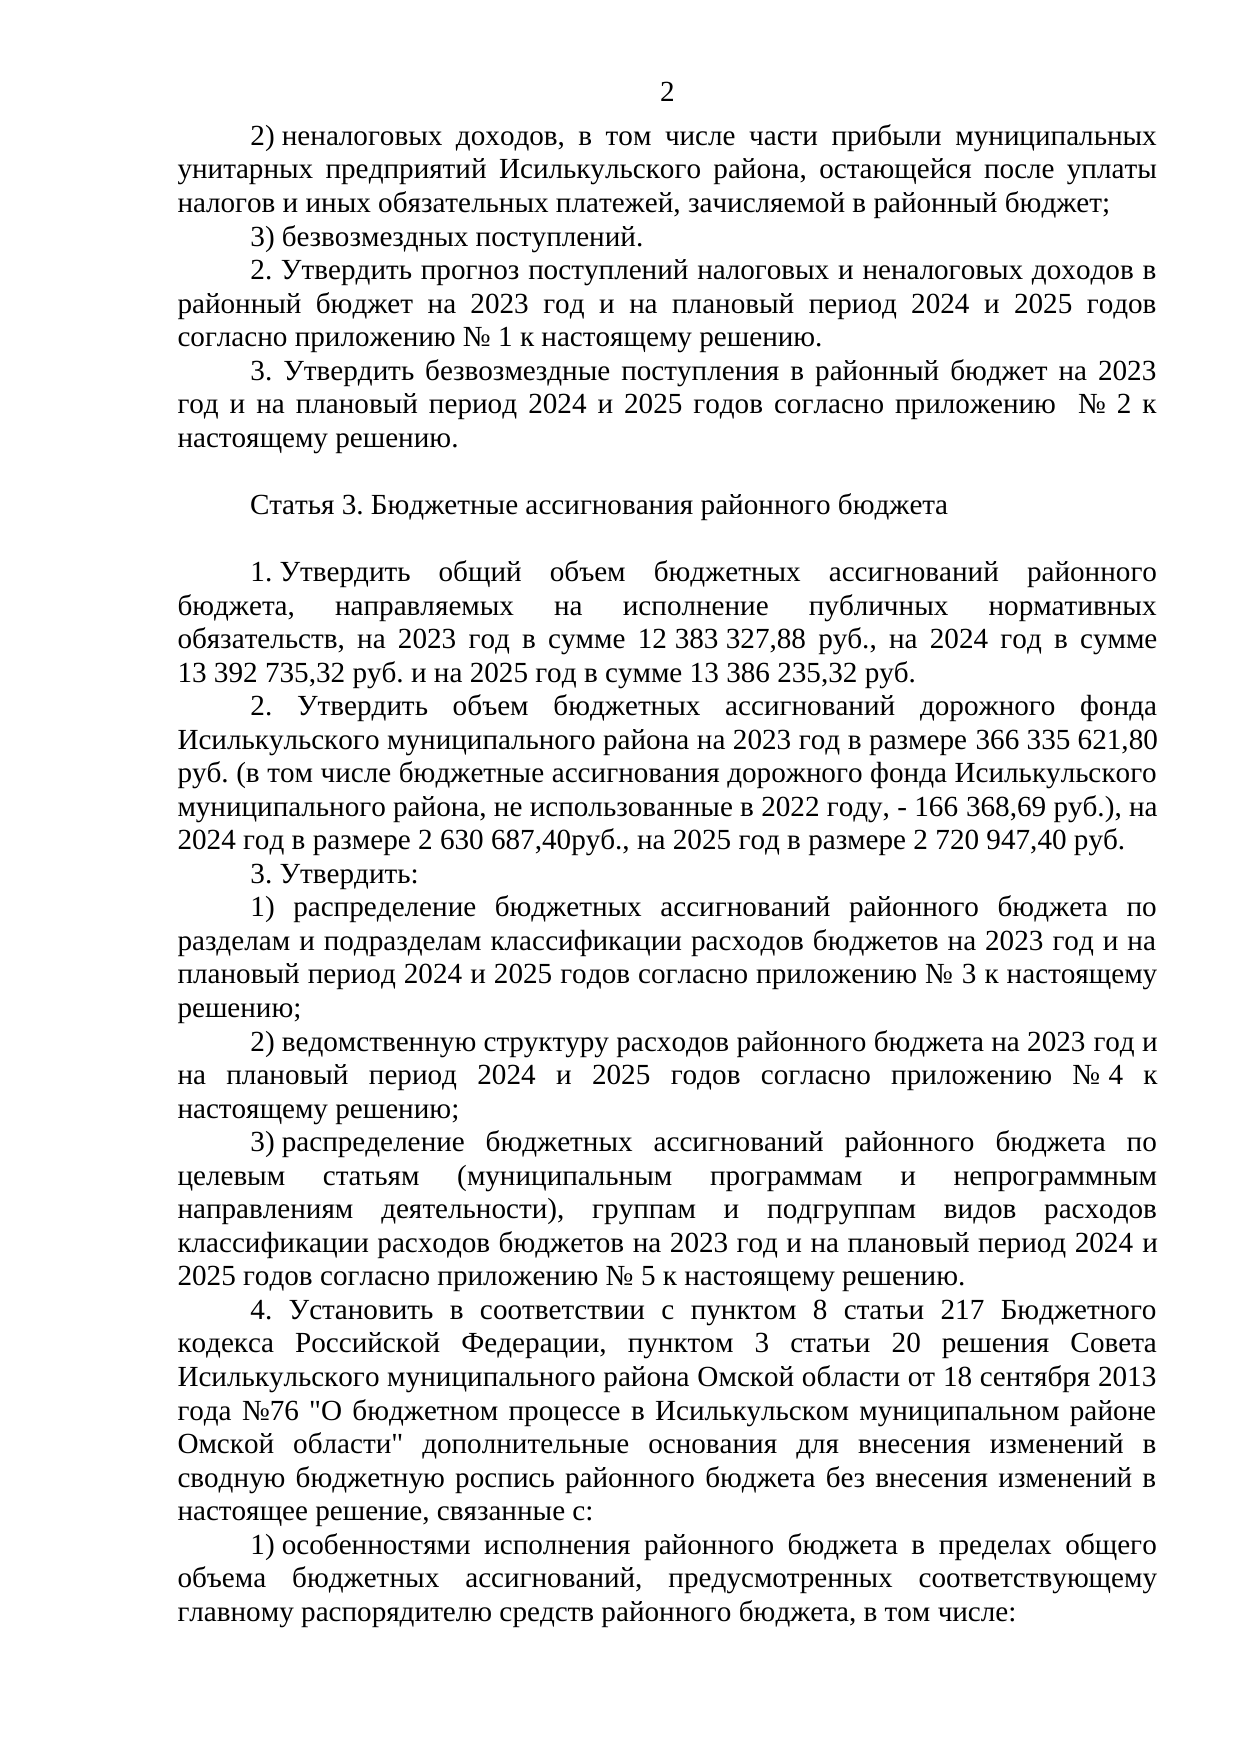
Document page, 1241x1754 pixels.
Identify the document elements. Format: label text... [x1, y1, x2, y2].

text 2) ведомственную структуру расходов районного бюджета на 2023 год и на плановый период 2024 и 2025 годов согласно приложению № 4 к настоящему решению; [177, 1024, 1157, 1124]
text 2. Утвердить прогноз поступлений налоговых и неналоговых доходов в районный бюджет на 2023 год и на плановый период 2024 и 2025 годов согласно приложению № 1 к настоящему решению. [177, 252, 1157, 353]
text 3. Утвердить: [177, 856, 1157, 889]
text 2) неналоговых доходов, в том числе части прибыли муниципальных унитарных предприятий Исилькульского района, остающейся после уплаты налогов и иных обязательных платежей, зачисляемой в районный бюджет; [177, 118, 1157, 219]
text 1. Утвердить общий объем бюджетных ассигнований районного бюджета, направляемых на исполнение публичных нормативных обязательств, на 2023 год в сумме 12 383 327,88 руб., на 2024 год в сумме 13 392 735,32 руб. и на 2025 год в сумме 13 386 235,32 руб. [177, 554, 1157, 688]
text 4. Установить в соответствии с пунктом 8 статьи 217 Бюджетного кодекса Российской Федерации, пунктом 3 статьи 20 решения Совета Исилькульского муниципального района Омской области от 18 сентября 2013 года №76 "О бюджетном процессе в Исилькульском муниципальном районе Омской области" дополнительные основания для внесения изменений в сводную бюджетную роспись районного бюджета без внесения изменений в настоящее решение, связанные с: [177, 1292, 1157, 1527]
text Статья 3. Бюджетные ассигнования районного бюджета [177, 487, 1157, 521]
text 3. Утвердить безвозмездные поступления в районный бюджет на 2023 год и на плановый период 2024 и 2025 годов согласно приложению № 2 к настоящему решению. [177, 353, 1157, 453]
text 1) особенностями исполнения районного бюджета в пределах общего объема бюджетных ассигнований, предусмотренных соответствующему главному распорядителю средств районного бюджета, в том числе: [177, 1527, 1157, 1627]
text 3) распределение бюджетных ассигнований районного бюджета по целевым статьям (муниципальным программам и непрограммным направлениям деятельности), группам и подгруппам видов расходов классификации расходов бюджетов на 2023 год и на плановый период 2024 и 2025 годов согласно приложению № 5 к настоящему решению. [177, 1124, 1157, 1292]
text 2. Утвердить объем бюджетных ассигнований дорожного фонда Исилькульского муниципального района на 2023 год в размере 366 335 621,80 руб. (в том числе бюджетные ассигнования дорожного фонда Исилькульского муниципального района, не использованные в 2022 году, - 166 368,69 руб.), на 2024 год в размере 2 630 687,40руб., на 2025 год в размере 2 720 947,40 руб. [177, 688, 1157, 856]
text 1) распределение бюджетных ассигнований районного бюджета по разделам и подразделам классификации расходов бюджетов на 2023 год и на плановый период 2024 и 2025 годов согласно приложению № 3 к настоящему решению; [177, 889, 1157, 1024]
text 3) безвозмездных поступлений. [177, 219, 1157, 252]
